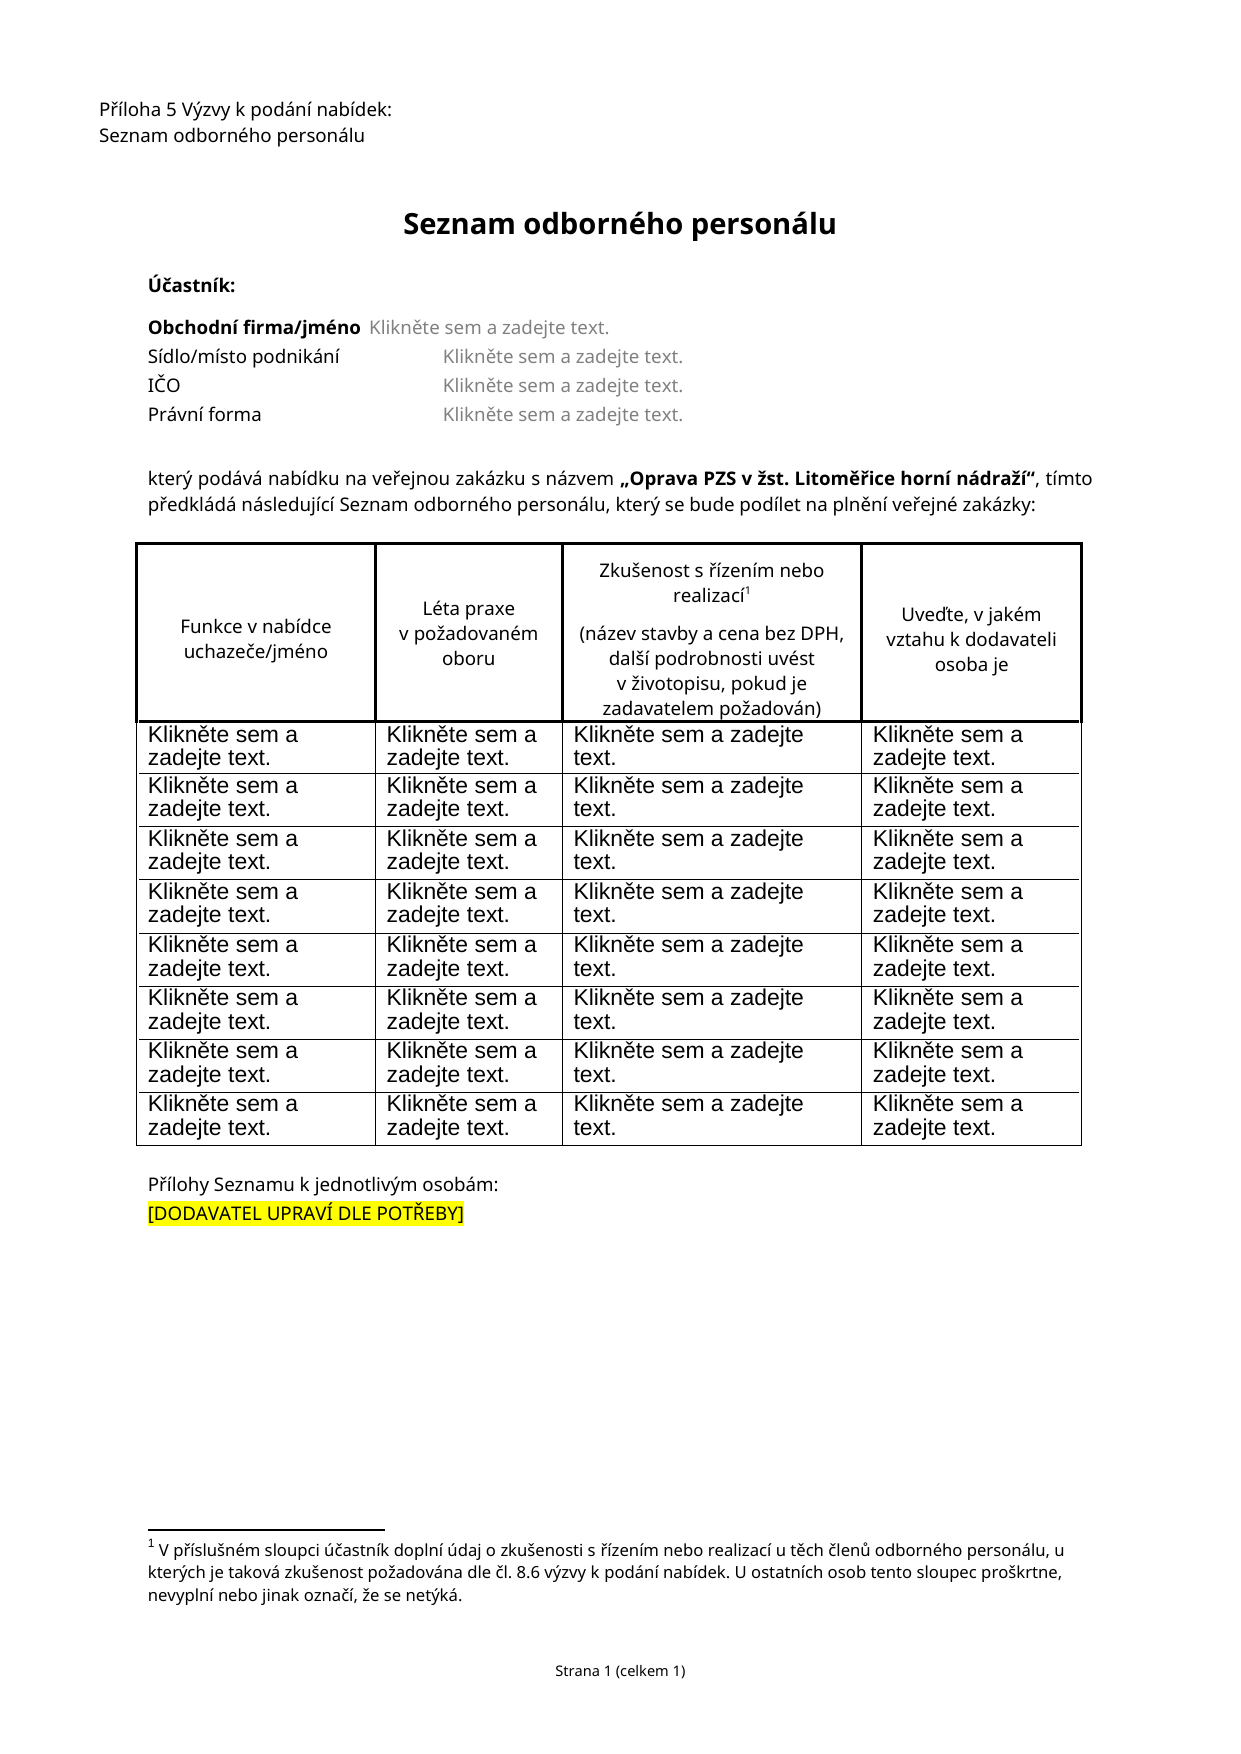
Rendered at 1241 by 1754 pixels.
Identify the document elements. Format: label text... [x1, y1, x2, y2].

table_header Uveďte, v jakém vztahu k dodavateli osoba je [863, 545, 1080, 720]
text Přílohy Seznamu k jednotlivým osobám: [148, 1172, 1093, 1197]
table_header Léta praxe v požadovaném oboru [377, 545, 561, 720]
table_header Zkušenost s řízením nebo realizací (název stavby a cena bez DPH, další podrobnosti uvést v životopisu, pokud je zadavatelem požadován) [564, 545, 860, 720]
text Obchodní firma/jméno [148, 311, 1093, 340]
text [DODAVATEL UPRAVÍ DLE POTŘEBY] [148, 1197, 1092, 1226]
table_header Funkce v nabídce uchazeče/jméno [138, 545, 374, 720]
title Seznam odborného personálu [148, 203, 1093, 243]
text Právní forma [148, 398, 1093, 427]
text Účastník: [148, 268, 1093, 299]
text IČO [148, 369, 1093, 398]
text který podává nabídku na veřejnou zakázku s názvem „Oprava PZS v žst. Litoměřice horní nádraží“, tímto předkládá následující Seznam odborného personálu, který se bude podílet na plnění veřejné zakázky: [148, 465, 1093, 516]
text Sídlo/místo podnikání [148, 340, 1093, 369]
